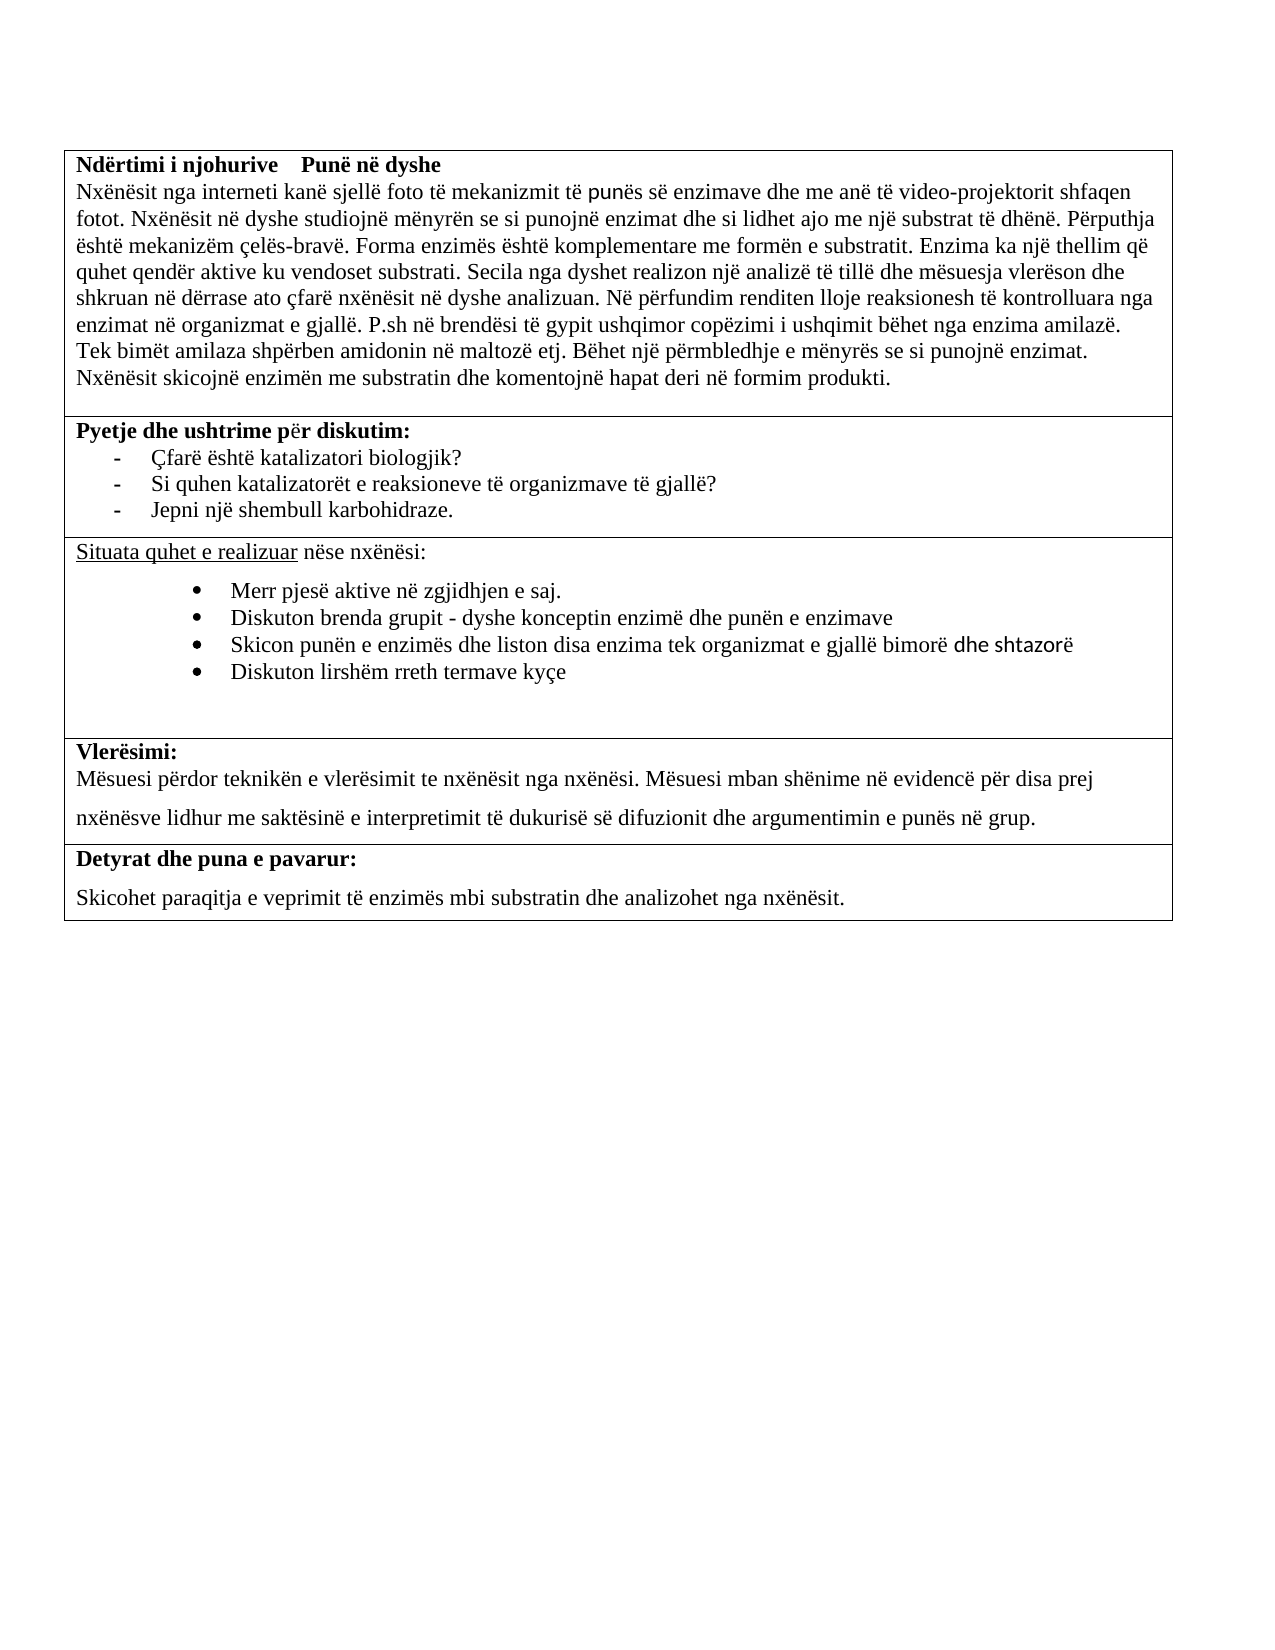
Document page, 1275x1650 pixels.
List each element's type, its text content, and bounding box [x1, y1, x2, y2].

table_cell Situata quhet e realizuar nëse nxënësi: Merr pjesë aktive në zgjidhjen e saj. Diskuton brenda grupit - dyshe konceptin enzimë dhe punën e enzimave Skicon punën e enzimës dhe liston disa enzima tek organizmat e gjallë bimorë dhe shtazorë Diskuton lirshëm rreth termave kyçe [65, 538, 1172, 737]
table_cell Pyetje dhe ushtrime për diskutim: Çfarë është katalizatori biologjik? Si quhen katalizatorët e reaksioneve të organizmave të gjallë? Jepni një shembull karbohidraze. [65, 417, 1172, 537]
table_cell Detyrat dhe puna e pavarur: Skicohet paraqitja e veprimit të enzimës mbi substratin dhe analizohet nga nxënësit. [65, 845, 1172, 919]
table_cell Vlerësimi: Mësuesi përdor teknikën e vlerësimit te nxënësit nga nxënësi. Mësuesi mban shënime në evidencë për disa prej nxënësve lidhur me saktësinë e interpretimit të dukurisë së difuzionit dhe argumentimin e punës në grup. [65, 739, 1172, 844]
table_cell Ndërtimi i njohurive Punë në dyshe Nxënësit nga interneti kanë sjellë foto të mekanizmit të punës së enzimave dhe me anë të video-projektorit shfaqen fotot. Nxënësit në dyshe studiojnë mënyrën se si punojnë enzimat dhe si lidhet ajo me një substrat të dhënë. Përputhja është mekanizëm çelës-bravë. Forma enzimës është komplementare me formën e substratit. Enzima ka një thellim që quhet qendër aktive ku vendoset substrati. Secila nga dyshet realizon një analizë të tillë dhe mësuesja vlerëson dhe shkruan në dërrase ato çfarë nxënësit në dyshe analizuan. Në përfundim renditen lloje reaksionesh të kontrolluara nga enzimat në organizmat e gjallë. P.sh në brendësi të gypit ushqimor copëzimi i ushqimit bëhet nga enzima amilazë. Tek bimët amilaza shpërben amidonin në maltozë etj. Bëhet një përmbledhje e mënyrës se si punojnë enzimat. Nxënësit skicojnë enzimën me substratin dhe komentojnë hapat deri në formim produkti. [65, 151, 1172, 416]
